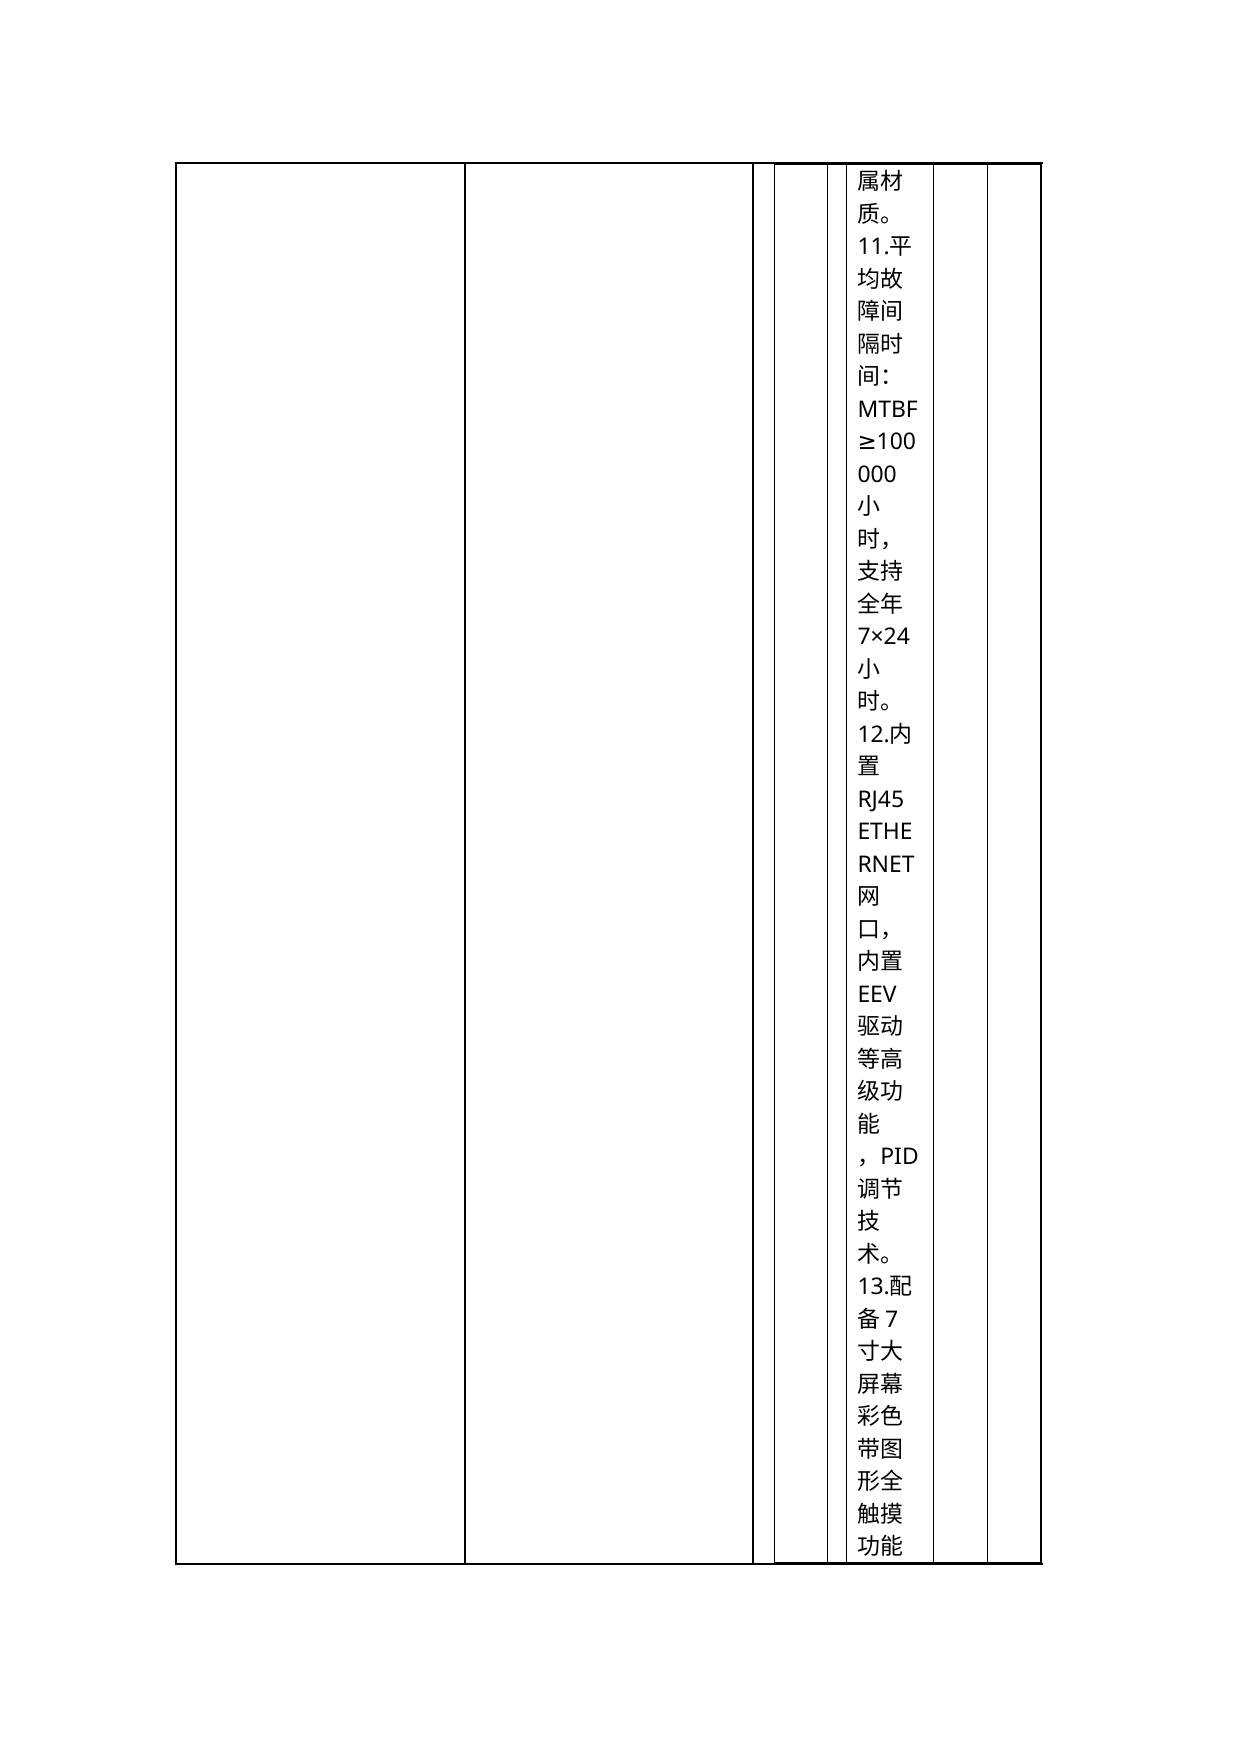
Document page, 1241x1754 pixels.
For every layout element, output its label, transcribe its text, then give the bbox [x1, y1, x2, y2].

table_cell [847, 165, 933, 1562]
table_cell [775, 165, 827, 1562]
table_cell [754, 164, 774, 1563]
table_cell 1 [466, 164, 752, 1563]
table_cell [988, 165, 1040, 1562]
table_cell [828, 165, 846, 1562]
table_cell [177, 164, 464, 1563]
table_cell [934, 165, 987, 1562]
